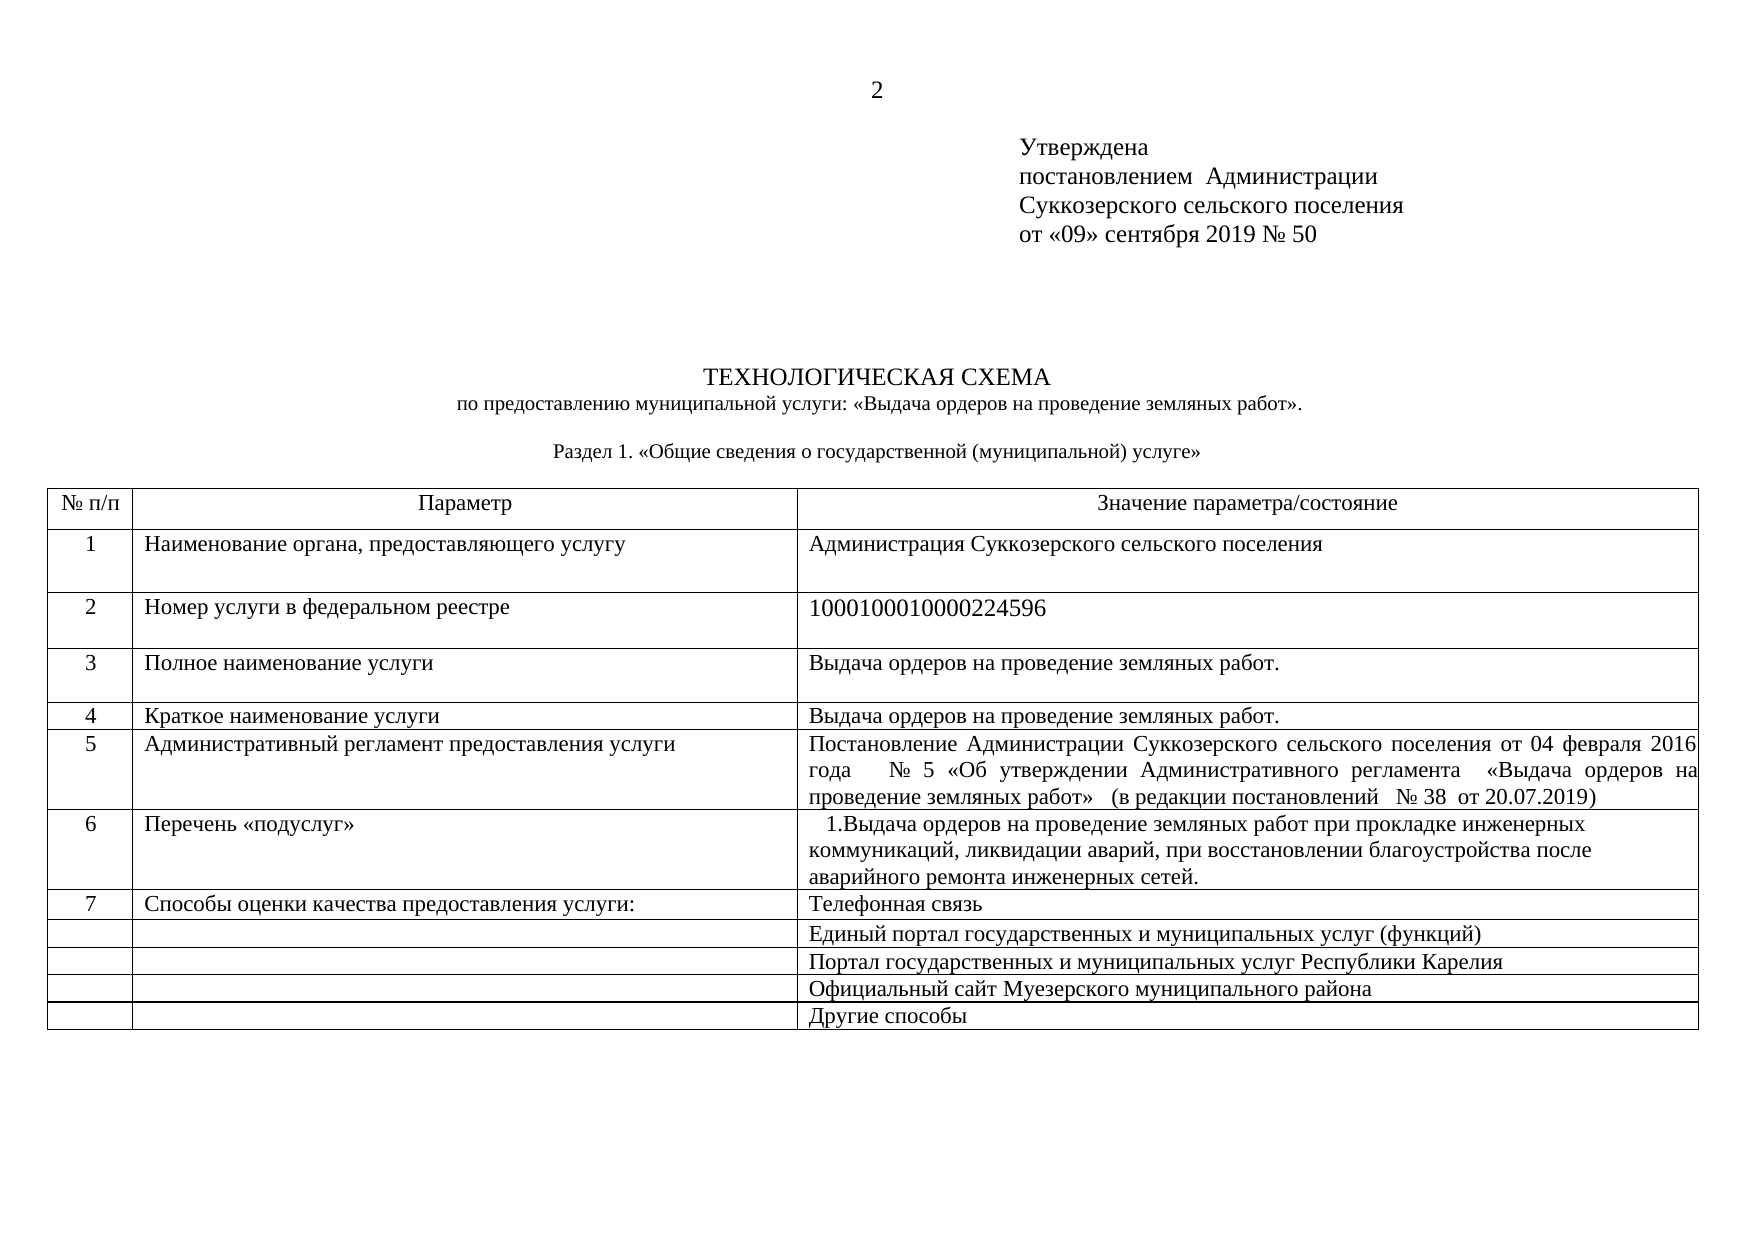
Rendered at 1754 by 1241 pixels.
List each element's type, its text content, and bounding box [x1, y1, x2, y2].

table_header № п/п [48, 489, 132, 529]
text Суккозерского сельского поселения [1019, 190, 1695, 219]
table_cell 7 [48, 890, 132, 919]
table_cell 6 [48, 810, 132, 889]
table_cell Постановление Администрации Суккозерского сельского поселения от 04 февраля 2016 года № 5 «Об утверждении Административного регламента «Выдача ордеров на проведение земляных работ» (в редакции постановлений № 38 от 20.07.2019) [798, 730, 1698, 809]
text Раздел 1. «Общие сведения о государственной (муниципальной) услуге» [59, 439, 1695, 463]
table_header Значение параметра/состояние [798, 489, 1698, 529]
table_cell [133, 948, 797, 974]
table_cell 1 [48, 530, 132, 592]
table_cell Другие способы [798, 1003, 1698, 1029]
table_cell [48, 920, 132, 947]
text Утверждена [1019, 132, 1695, 161]
table_cell Официальный сайт Муезерского муниципального района [798, 975, 1698, 1001]
table_cell Административный регламент предоставления услуги [133, 730, 797, 809]
table_cell [133, 975, 797, 1001]
table_cell [48, 975, 132, 1001]
table_header Параметр [133, 489, 797, 529]
table_cell Перечень «подуслуг» [133, 810, 797, 889]
table_cell [48, 1003, 132, 1029]
table_cell [48, 948, 132, 974]
table_cell [133, 920, 797, 947]
table_cell Портал государственных и муниципальных услуг Республики Карелия [798, 948, 1698, 974]
table_cell Краткое наименование услуги [133, 703, 797, 729]
text по предоставлению муниципальной услуги: «Выдача ордеров на проведение земляных работ». [59, 391, 1695, 415]
text от «09» сентября 2019 № 50 [1019, 219, 1695, 247]
table_cell Телефонная связь [798, 890, 1698, 919]
table_cell Выдача ордеров на проведение земляных работ. [798, 649, 1698, 702]
table_cell Выдача ордеров на проведение земляных работ. [798, 703, 1698, 729]
table_cell Способы оценки качества предоставления услуги: [133, 890, 797, 919]
table_cell Полное наименование услуги [133, 649, 797, 702]
table_cell 1.Выдача ордеров на проведение земляных работ при прокладке инженерных коммуникаций, ликвидации аварий, при восстановлении благоустройства после аварийного ремонта инженерных сетей. [798, 810, 1698, 889]
table_cell [133, 1003, 797, 1029]
text ТЕХНОЛОГИЧЕСКАЯ СХЕМА [59, 362, 1695, 391]
table_cell 4 [48, 703, 132, 729]
table_cell Администрация Суккозерского сельского поселения [798, 530, 1698, 592]
table_cell Единый портал государственных и муниципальных услуг (функций) [798, 920, 1698, 947]
table_cell 1000100010000224596 [798, 593, 1698, 648]
table_cell 3 [48, 649, 132, 702]
table_cell Наименование органа, предоставляющего услугу [133, 530, 797, 592]
table_cell Номер услуги в федеральном реестре [133, 593, 797, 648]
table_cell 2 [48, 593, 132, 648]
table_cell 5 [48, 730, 132, 809]
text постановлением Администрации [1019, 161, 1695, 190]
